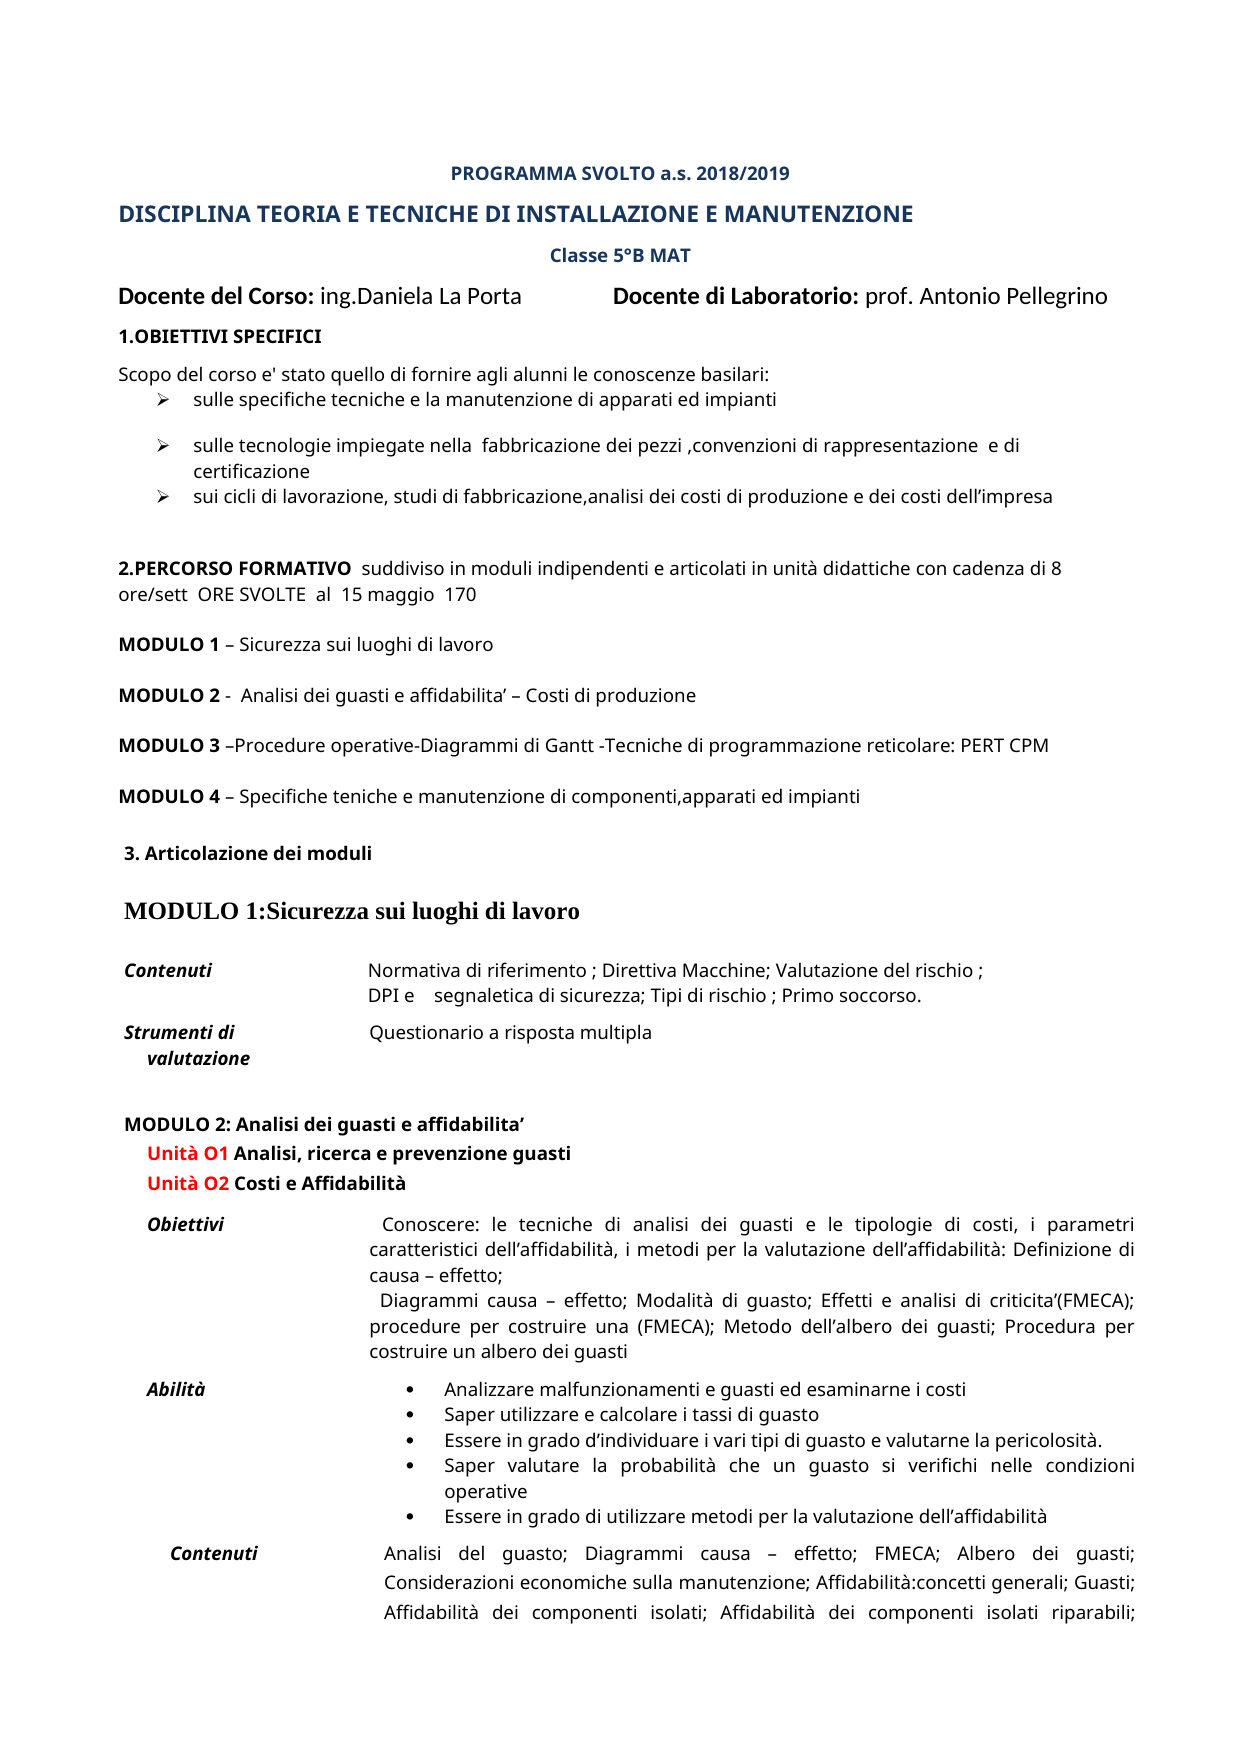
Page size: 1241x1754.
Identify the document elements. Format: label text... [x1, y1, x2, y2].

table_cell Contenuti [118, 951, 362, 1014]
table_cell Conoscere: le tecniche di analisi dei guasti e le tipologie di costi, i parametri caratteristici dell’affidabilità, i metodi per la valutazione dell’affidabilità: Definizione di causa – effetto; Diagrammi causa – effetto; Modalità di guasto; Effetti e analisi di criticita’(FMECA); procedure per costruire una (FMECA); Metodo dell’albero dei guasti; Procedura per costruire un albero dei guasti [364, 1206, 1142, 1370]
table_cell Strumenti di valutazione [118, 1014, 363, 1076]
table_cell Normativa di riferimento ; Direttiva Macchine; Valutazione del rischio ; DPI e segnaletica di sicurezza; Tipi di rischio ; Primo soccorso. [362, 951, 1102, 1014]
text MODULO 1 – Sicurezza sui luoghi di lavoro [118, 632, 1122, 657]
table_header 3. Articolazione dei moduli MODULO 1:Sicurezza sui luoghi di lavoro [118, 809, 1102, 951]
table_cell Questionario a risposta multipla [364, 1014, 1142, 1076]
text MODULO 3 –Procedure operative-Diagrammi di Gantt -Tecniche di programmazione reticolare: PERT CPM [118, 733, 1149, 758]
list sulle tecnologie impiegate nella fabbricazione dei pezzi ,convenzioni di rappresentazione e di certificazione [156, 433, 1122, 484]
text Scopo del corso e' stato quello di fornire agli alunni le conoscenze basilari: [118, 361, 1122, 386]
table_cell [364, 1535, 1142, 1630]
text 2.PERCORSO FORMATIVO suddiviso in moduli indipendenti e articolati in unità didattiche con cadenza di 8 ore/sett ORE SVOLTE al 15 maggio 170 [118, 556, 1122, 607]
subtitle PROGRAMMA SVOLTO a.s. 2018/2019 [118, 160, 1122, 186]
text MODULO 4 – Specifiche teniche e manutenzione di componenti,apparati ed impianti [118, 783, 1122, 809]
table_cell MODULO 2: Analisi dei guasti e affidabilita’ Unità O1 Analisi, ricerca e prevenzione guasti Unità O2 Costi e Affidabilità [118, 1076, 1142, 1206]
table_cell Abilità [118, 1370, 363, 1535]
list sulle specifiche tecniche e la manutenzione di apparati ed impianti [156, 386, 1122, 412]
table_cell Analizzare malfunzionamenti e guasti ed esaminarne i costi Saper utilizzare e calcolare i tassi di guasto Essere in grado d’individuare i vari tipi di guasto e valutarne la pericolosità. Saper valutare la probabilità che un guasto si verifichi nelle condizioni operative Essere in grado di utilizzare metodi per la valutazione dell’affidabilità [364, 1370, 1142, 1535]
text DISCIPLINA TEORIA E TECNICHE DI INSTALLAZIONE E MANUTENZIONE [118, 198, 1122, 229]
table_cell Obiettivi [118, 1206, 363, 1370]
list sui cicli di lavorazione, studi di fabbricazione,analisi dei costi di produzione e dei costi dell’impresa [156, 484, 1122, 509]
table_cell Contenuti [118, 1535, 363, 1630]
subtitle 1.OBIETTIVI SPECIFICI [118, 323, 1122, 348]
text MODULO 2 - Analisi dei guasti e affidabilita’ – Costi di produzione [118, 682, 1122, 708]
subtitle Classe 5°B MAT [118, 242, 1122, 267]
text Docente del Corso: ing.Daniela La Porta Docente di Laboratorio: prof. Antonio Pellegrino [118, 280, 1122, 310]
